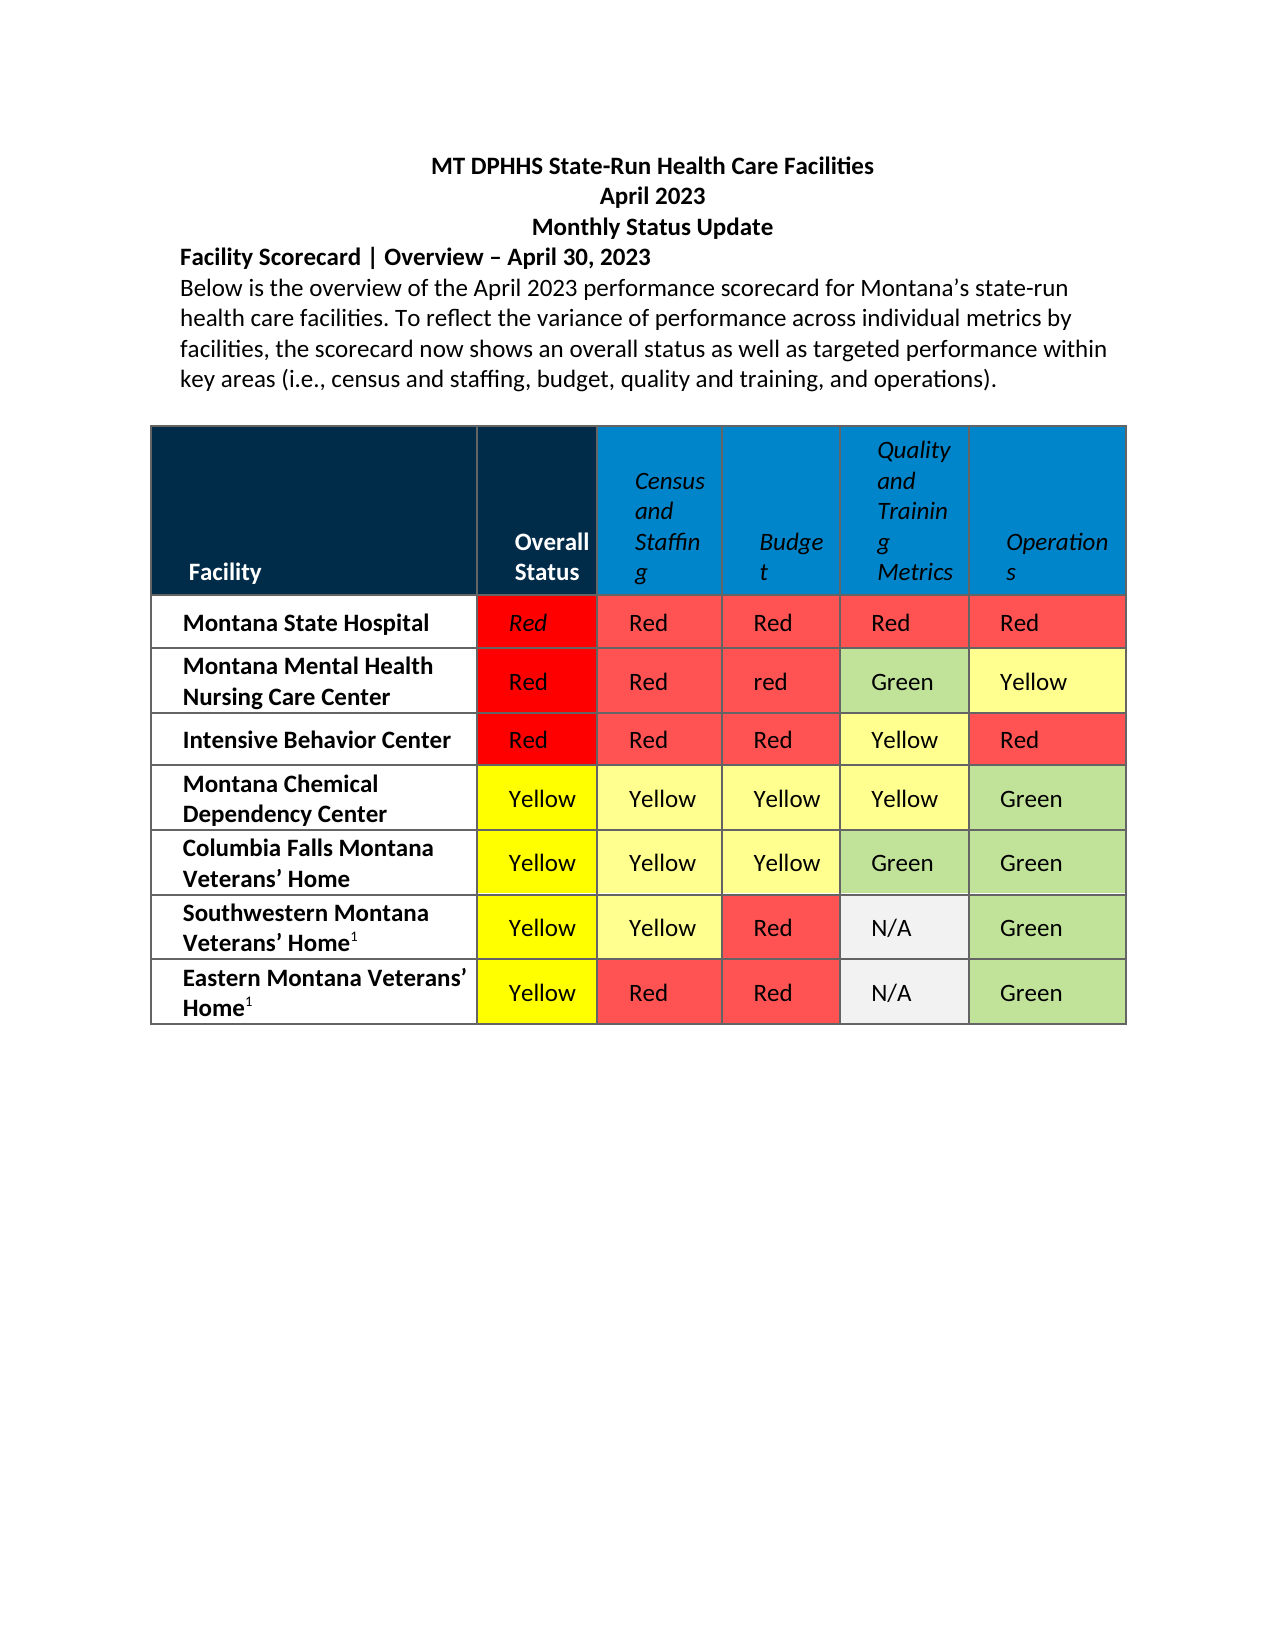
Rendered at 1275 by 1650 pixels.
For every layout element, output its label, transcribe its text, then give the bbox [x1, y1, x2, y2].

table_cell Yellow [478, 831, 596, 893]
table_cell Red [723, 714, 839, 764]
table_cell N/A [841, 896, 968, 958]
table_cell Green [970, 896, 1125, 958]
table_cell Red [723, 896, 839, 958]
table_cell Yellow [478, 896, 596, 958]
table_cell Red [598, 596, 721, 647]
table_cell Yellow [841, 714, 968, 764]
table_cell Yellow [478, 766, 596, 829]
table_cell Yellow [598, 766, 721, 829]
text MT DPHHS State-Run Health Care Facilities [180, 150, 1125, 181]
table_cell Yellow [841, 766, 968, 829]
table_cell Red [970, 714, 1125, 764]
table_cell Red [598, 960, 721, 1023]
table_cell Montana Mental Health Nursing Care Center [152, 649, 476, 712]
table_cell Southwestern Montana Veterans’ Home1 [152, 896, 476, 958]
table_cell Eastern Montana Veterans’ Home1 [152, 960, 476, 1023]
table_cell Red [723, 960, 839, 1023]
table_cell Red [970, 596, 1125, 647]
table_cell Yellow [598, 831, 721, 893]
table_header Budget [723, 427, 839, 594]
table_cell Green [970, 960, 1125, 1023]
text Facility Scorecard | Overview – April 30, 2023 [180, 242, 1125, 272]
table_cell Yellow [970, 649, 1125, 712]
table_cell Green [841, 649, 968, 712]
table_cell Red [598, 714, 721, 764]
table_cell Green [970, 766, 1125, 829]
table_header Quality and Training Metrics [841, 427, 968, 594]
table_cell Red [478, 649, 596, 712]
table_cell Montana State Hospital [152, 596, 476, 647]
text Monthly Status Update [180, 211, 1125, 242]
text Below is the overview of the April 2023 performance scorecard for Montana’s state-run health care facilities. To reflect the variance of performance across individual metrics by facilities, the scorecard now shows an overall status as well as targeted performance within key areas (i.e., census and staffing, budget, quality and training, and operations). [180, 272, 1125, 394]
table_header Operations [970, 427, 1125, 594]
table_cell Yellow [723, 766, 839, 829]
table_cell Red [478, 596, 596, 647]
table_cell Green [970, 831, 1125, 893]
table_cell N/A [841, 960, 968, 1023]
table_header Overall Status [478, 427, 596, 594]
table_cell Red [841, 596, 968, 647]
table_header Facility [152, 427, 476, 594]
table_cell Red [723, 596, 839, 647]
table_cell red [723, 649, 839, 712]
table_cell Montana Chemical Dependency Center [152, 766, 476, 829]
table_cell Yellow [598, 896, 721, 958]
table_cell Intensive Behavior Center [152, 714, 476, 764]
text April 2023 [180, 181, 1125, 211]
table_cell Columbia Falls Montana Veterans’ Home [152, 831, 476, 893]
table_cell Red [598, 649, 721, 712]
table_cell Red [478, 714, 596, 764]
table_cell Green [841, 831, 968, 893]
table_cell Yellow [478, 960, 596, 1023]
table_cell Yellow [723, 831, 839, 893]
table_header Census and Staffing [598, 427, 721, 594]
